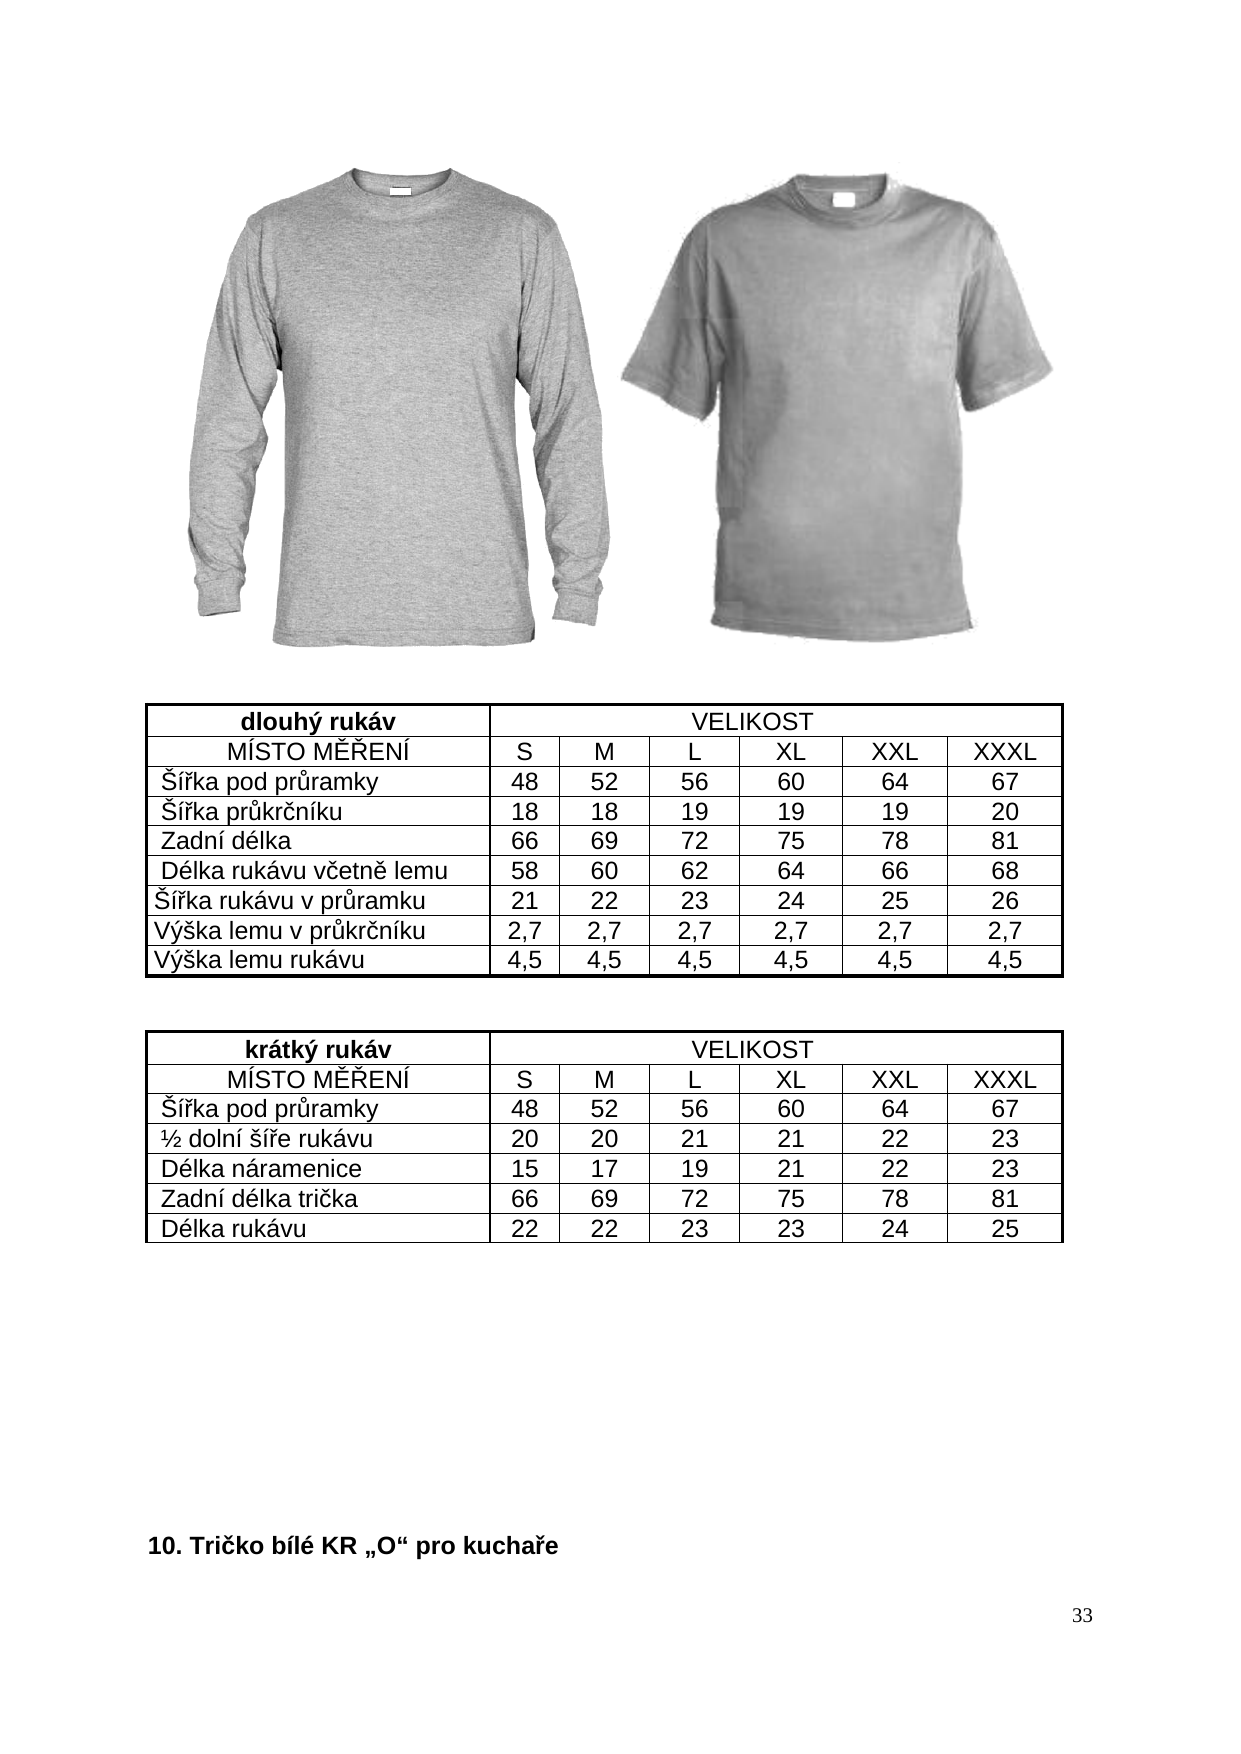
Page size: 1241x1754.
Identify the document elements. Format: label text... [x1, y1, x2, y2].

table_cell 2,7 [650, 916, 739, 944]
table_cell 15 [491, 1154, 559, 1183]
table_cell 64 [740, 856, 842, 885]
table_cell 20 [560, 1124, 649, 1153]
table_cell 22 [843, 1124, 947, 1153]
table_cell 25 [843, 886, 947, 915]
table_cell 48 [491, 1094, 559, 1123]
table_cell 78 [843, 826, 947, 855]
table_cell 75 [740, 1184, 842, 1212]
table_cell MÍSTO MĚŘENÍ [148, 737, 489, 766]
table_cell 22 [560, 886, 649, 915]
table_cell 20 [948, 797, 1061, 825]
table_cell 2,7 [843, 916, 947, 944]
table_cell L [650, 1065, 739, 1093]
table_cell 17 [560, 1154, 649, 1183]
table_cell 21 [650, 1124, 739, 1153]
table_cell 69 [560, 826, 649, 855]
table_cell 60 [560, 856, 649, 885]
table_cell Šířka pod průramky [148, 767, 489, 796]
table_cell L [650, 737, 739, 766]
table_cell 2,7 [560, 916, 649, 944]
table_cell XXXL [948, 737, 1061, 766]
table_cell ½ dolní šíře rukávu [148, 1124, 489, 1153]
table_cell 66 [843, 856, 947, 885]
table_cell 4,5 [948, 946, 1061, 974]
table_cell MÍSTO MĚŘENÍ [148, 1065, 489, 1093]
table_cell 56 [650, 1094, 739, 1123]
table_cell 4,5 [491, 946, 559, 974]
table_cell 81 [948, 1184, 1061, 1212]
table_cell Výška lemu rukávu [148, 946, 489, 974]
table_cell 4,5 [560, 946, 649, 974]
table_cell XXL [843, 1065, 947, 1093]
table_cell 18 [560, 797, 649, 825]
table_cell 67 [948, 767, 1061, 796]
table_cell Šířka rukávu v průramku [148, 886, 489, 915]
table_cell 64 [843, 767, 947, 796]
table_header VELIKOST [491, 706, 1061, 736]
table_cell 4,5 [740, 946, 842, 974]
table_cell XL [740, 737, 842, 766]
table_cell Zadní délka trička [148, 1184, 489, 1212]
table_cell 19 [843, 797, 947, 825]
table_cell 22 [491, 1214, 559, 1242]
table_cell 72 [650, 826, 739, 855]
table_cell 4,5 [650, 946, 739, 974]
table_cell S [491, 1065, 559, 1093]
table_cell 67 [948, 1094, 1061, 1123]
table_cell 4,5 [843, 946, 947, 974]
table_cell 19 [740, 797, 842, 825]
table_cell 56 [650, 767, 739, 796]
table_cell 2,7 [491, 916, 559, 944]
table_cell Délka náramenice [148, 1154, 489, 1183]
table_cell 72 [650, 1184, 739, 1212]
table_header dlouhý rukáv [148, 706, 489, 736]
table_cell M [560, 737, 649, 766]
table_cell Šířka pod průramky [148, 1094, 489, 1123]
table_cell 19 [650, 1154, 739, 1183]
table_cell 19 [650, 797, 739, 825]
table_cell M [560, 1065, 649, 1093]
table_cell 18 [491, 797, 559, 825]
table_cell 23 [650, 886, 739, 915]
text 10. Tričko bílé KR „O“ pro kuchaře [148, 1531, 1092, 1559]
table_cell 60 [740, 767, 842, 796]
table_cell 58 [491, 856, 559, 885]
table_cell 25 [948, 1214, 1061, 1242]
table_cell 48 [491, 767, 559, 796]
table_cell XXXL [948, 1065, 1061, 1093]
table_cell 62 [650, 856, 739, 885]
table_cell Délka rukávu včetně lemu [148, 856, 489, 885]
table_cell 52 [560, 767, 649, 796]
table_cell 68 [948, 856, 1061, 885]
table_cell 66 [491, 1184, 559, 1212]
table_cell S [491, 737, 559, 766]
table_cell 69 [560, 1184, 649, 1212]
table_cell 64 [843, 1094, 947, 1123]
table_cell 2,7 [740, 916, 842, 944]
table_cell 81 [948, 826, 1061, 855]
table_cell XXL [843, 737, 947, 766]
table_cell 75 [740, 826, 842, 855]
table_header krátký rukáv [148, 1033, 489, 1063]
table_cell 66 [491, 826, 559, 855]
table_cell 2,7 [948, 916, 1061, 944]
table_cell 21 [740, 1154, 842, 1183]
table_cell 60 [740, 1094, 842, 1123]
table_cell Zadní délka [148, 826, 489, 855]
table_cell 26 [948, 886, 1061, 915]
table_cell 23 [740, 1214, 842, 1242]
table_cell Délka rukávu [148, 1214, 489, 1242]
table_cell 23 [650, 1214, 739, 1242]
table_header VELIKOST [491, 1033, 1061, 1063]
table_cell 21 [491, 886, 559, 915]
table_cell 24 [843, 1214, 947, 1242]
table_cell 22 [560, 1214, 649, 1242]
table_cell Výška lemu v průkrčníku [148, 916, 489, 944]
table_cell 23 [948, 1124, 1061, 1153]
table_cell XL [740, 1065, 842, 1093]
table_cell 21 [740, 1124, 842, 1153]
table_cell Šířka průkrčníku [148, 797, 489, 825]
table_cell 24 [740, 886, 842, 915]
table_cell 78 [843, 1184, 947, 1212]
table_cell 52 [560, 1094, 649, 1123]
table_cell 23 [948, 1154, 1061, 1183]
table_cell 22 [843, 1154, 947, 1183]
table_cell 20 [491, 1124, 559, 1153]
